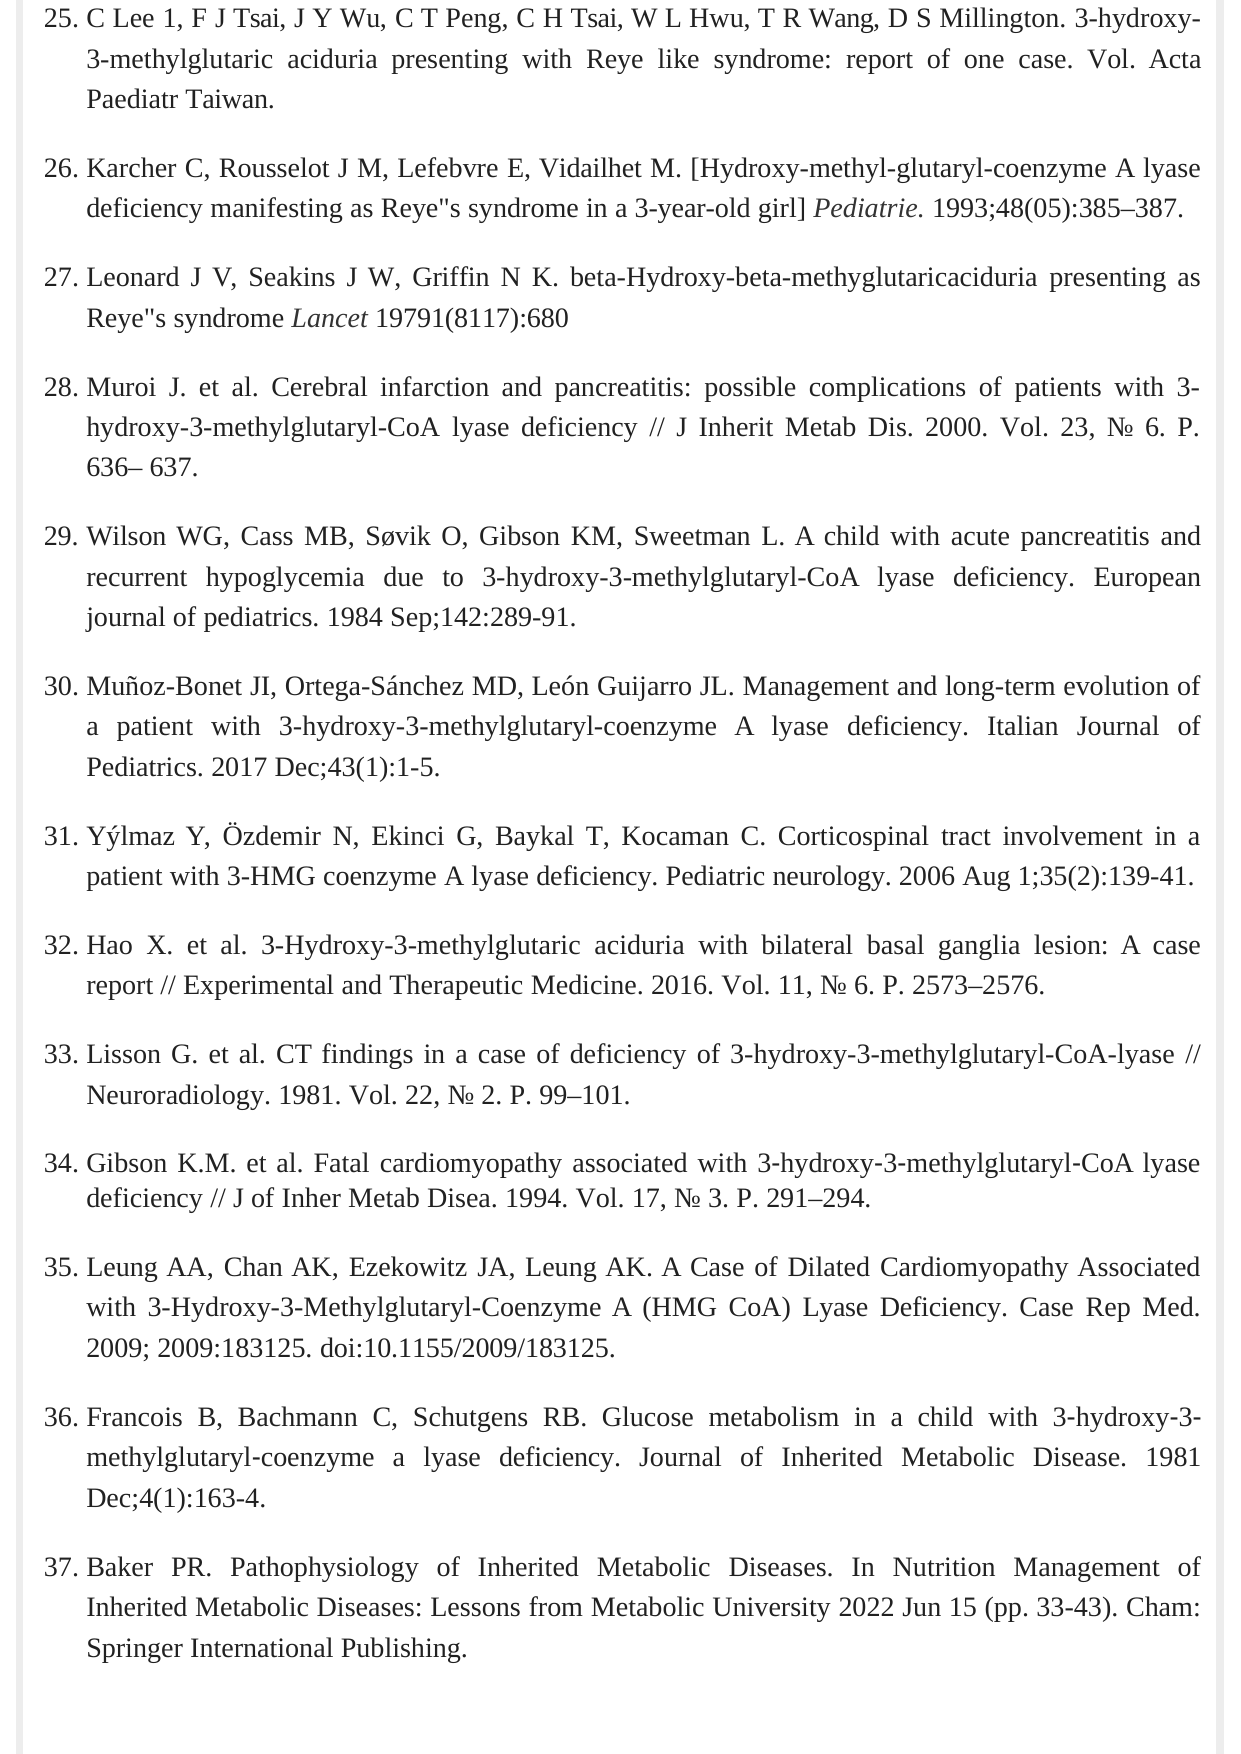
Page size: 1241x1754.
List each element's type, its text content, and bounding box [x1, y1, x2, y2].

list C Lee 1, F J Tsai, J Y Wu, C T Peng, C H Tsai, W L Hwu, T R Wang, D S Millington. 3-hydroxy- 3-methylglutaric aciduria presenting with Reye like syndrome: report of one case. Vol. Acta Paediatr Taiwan. [44, 1, 1201, 115]
list Yýlmaz Y, Özdemir N, Ekinci G, Baykal T, Kocaman C. Corticospinal tract involvement in a patient with 3-HMG coenzyme A lyase deficiency. Pediatric neurology. 2006 Aug 1;35(2):139-41. [44, 819, 1201, 892]
list Baker PR. Pathophysiology of Inherited Metabolic Diseases. In Nutrition Management of Inherited Metabolic Diseases: Lessons from Metabolic University 2022 Jun 15 (pp. 33-43). Cham: Springer International Publishing. [44, 1550, 1201, 1663]
list Leonard J V, Seakins J W, Griffin N K. beta-Hydroxy-beta-methyglutaricaciduria presenting as Reye"s syndrome Lancet 19791(8117):680 [44, 260, 1201, 333]
list Gibson K.M. et al. Fatal cardiomyopathy associated with 3‐hydroxy‐3‐methylglutaryl‐CoA lyase deficiency // J of Inher Metab Disea. 1994. Vol. 17, № 3. P. 291–294. [44, 1142, 1200, 1214]
list Wilson WG, Cass MB, Søvik O, Gibson KM, Sweetman L. A child with acute pancreatitis and recurrent hypoglycemia due to 3-hydroxy-3-methylglutaryl-CoA lyase deficiency. European journal of pediatrics. 1984 Sep;142:289-91. [44, 519, 1201, 633]
list Lisson G. et al. CT findings in a case of deficiency of 3-hydroxy-3-methylglutaryl-CoA-lyase // Neuroradiology. 1981. Vol. 22, № 2. P. 99–101. [44, 1037, 1201, 1110]
list Francois B, Bachmann C, Schutgens RB. Glucose metabolism in a child with 3‐hydroxy‐3‐ methylglutaryl‐coenzyme a lyase deficiency. Journal of Inherited Metabolic Disease. 1981 Dec;4(1):163-4. [44, 1393, 1201, 1515]
list Karcher C, Rousselot J M, Lefebvre E, Vidailhet M. [Hydroxy-methyl-glutaryl-coenzyme A lyase deficiency manifesting as Reye"s syndrome in a 3-year-old girl] Pediatrie. 1993;48(05):385–387. [44, 151, 1201, 224]
list Hao X. et al. 3-Hydroxy-3-methylglutaric aciduria with bilateral basal ganglia lesion: A case report // Experimental and Therapeutic Medicine. 2016. Vol. 11, № 6. P. 2573–2576. [44, 928, 1201, 1001]
list Muroi J. et al. Cerebral infarction and pancreatitis: possible complications of patients with 3- hydroxy-3-methylglutaryl-CoA lyase deficiency // J Inherit Metab Dis. 2000. Vol. 23, № 6. P. 636– 637. [44, 370, 1201, 483]
list Leung AA, Chan AK, Ezekowitz JA, Leung AK. A Case of Dilated Cardiomyopathy Associated with 3-Hydroxy-3-Methylglutaryl-Coenzyme A (HMG CoA) Lyase Deficiency. Case Rep Med. 2009; 2009:183125. doi:10.1155/2009/183125. [44, 1250, 1201, 1363]
list Muñoz-Bonet JI, Ortega-Sánchez MD, León Guijarro JL. Management and long-term evolution of a patient with 3-hydroxy-3-methylglutaryl-coenzyme A lyase deficiency. Italian Journal of Pediatrics. 2017 Dec;43(1):1-5. [44, 669, 1201, 782]
